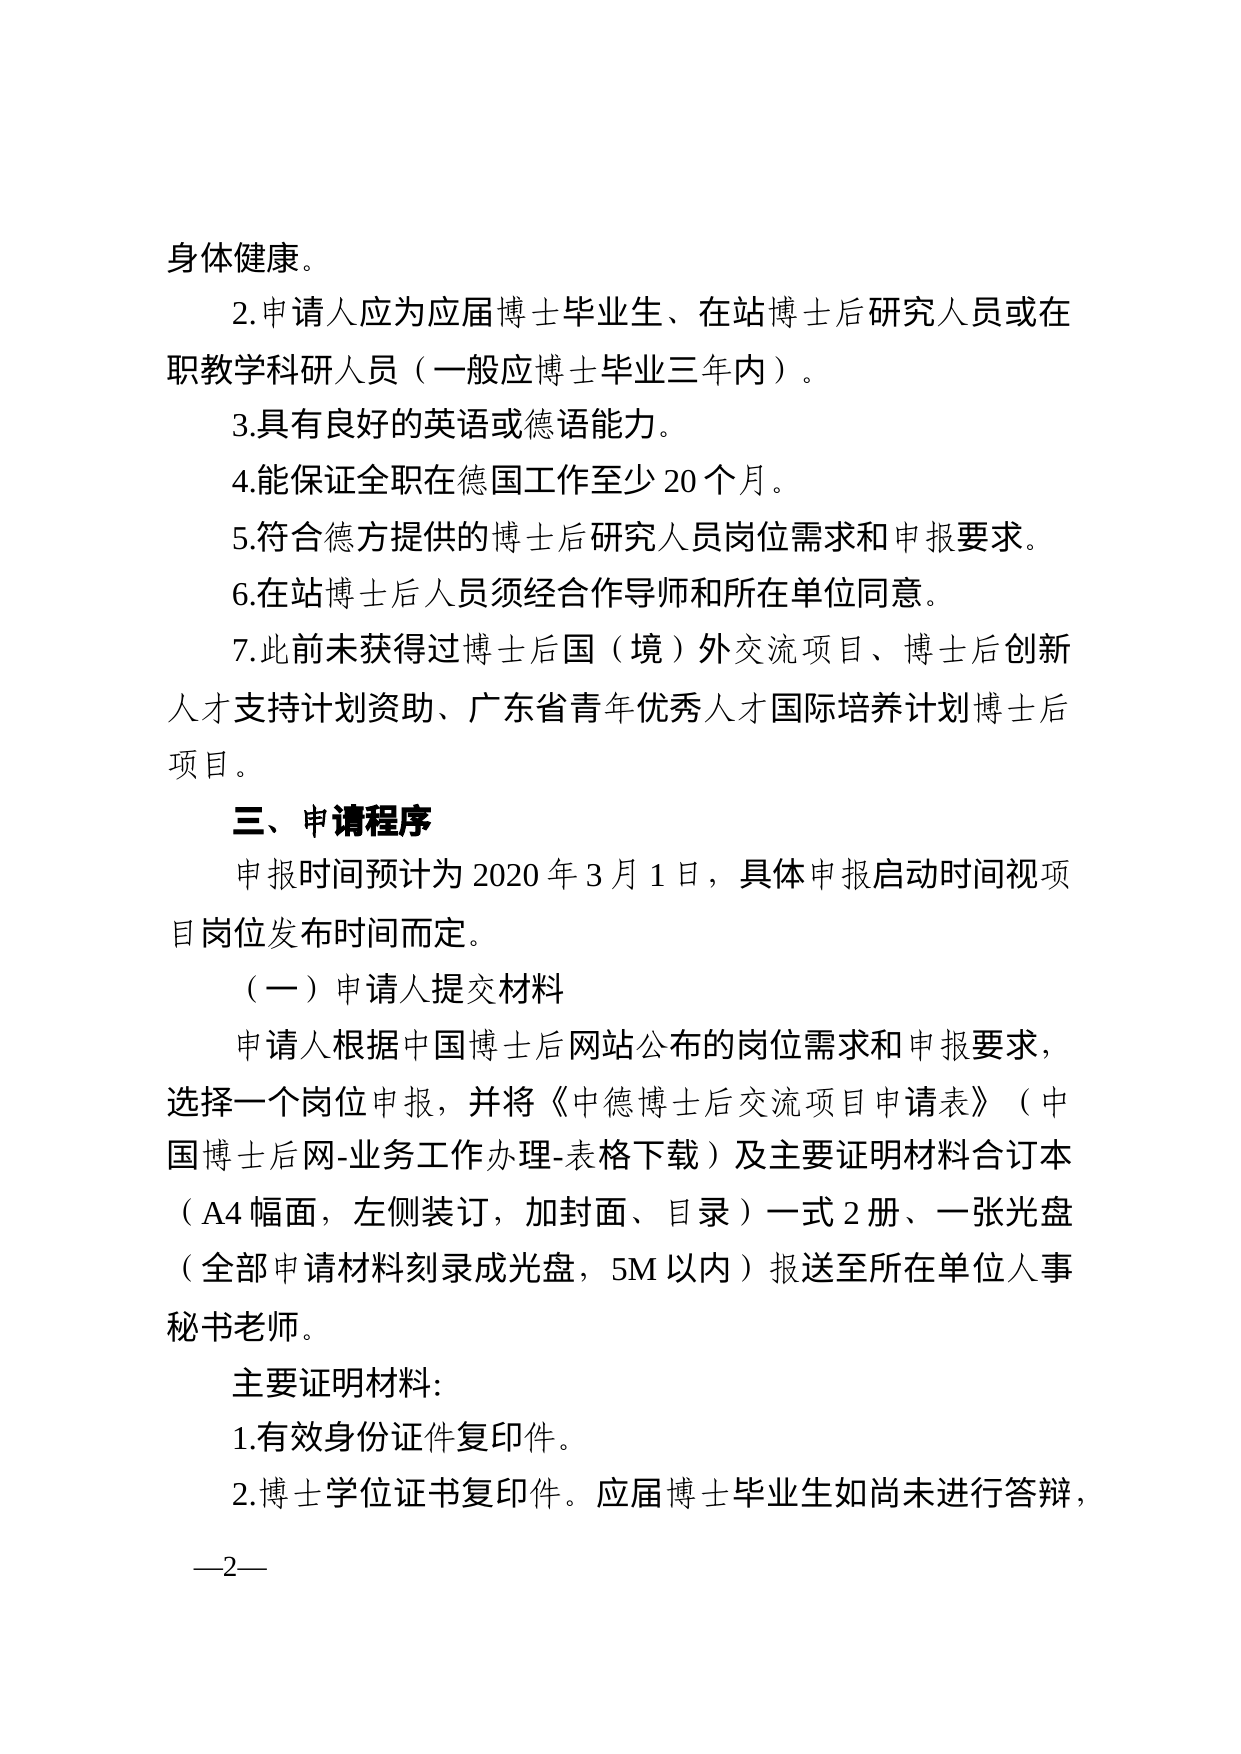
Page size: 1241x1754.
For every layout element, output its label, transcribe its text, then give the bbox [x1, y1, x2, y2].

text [167, 219, 1074, 275]
text 主要证明材料： [167, 1344, 1074, 1400]
text 5.符合德方提供的博士后研究人员岗位需求和申报要求。 [167, 500, 1074, 556]
text 3.具有良好的英语或德语能力。 [167, 387, 1074, 444]
text 2.申请人应为应届博士毕业生、在站博士后研究人员或在职教学科研人员（一般应博士毕业三年内）。 [167, 275, 1074, 387]
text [167, 1456, 1074, 1512]
text 7.此前未获得过博士后国（境）外交流项目、博士后创新人才支持计划资助、广东省青年优秀人才国际培养计划博士后项目。 [167, 612, 1074, 781]
text 1.有效身份证件复印件。 [167, 1400, 1074, 1456]
text 申报时间预计为2020年3月1日，具体申报启动时间视项目岗位发布时间而定。 [167, 837, 1074, 950]
text （一）申请人提交材料 [167, 950, 1074, 1006]
text 三、申请程序 [167, 781, 1074, 837]
text 申请人根据中国博士后网站公布的岗位需求和申报要求，选择一个岗位申报，并将《中德博士后交流项目申请表》（中国博士后网-业务工作办理-表格下载）及主要证明材料合订本（A4幅面，左侧装订，加封面、目录）一式2册、一张光盘（全部申请材料刻录成光盘，5M以内）报送至所在单位人事秘书老师。 [167, 1006, 1074, 1344]
text 4.能保证全职在德国工作至少20个月。 [167, 444, 1074, 500]
text 6.在站博士后人员须经合作导师和所在单位同意。 [167, 556, 1074, 612]
